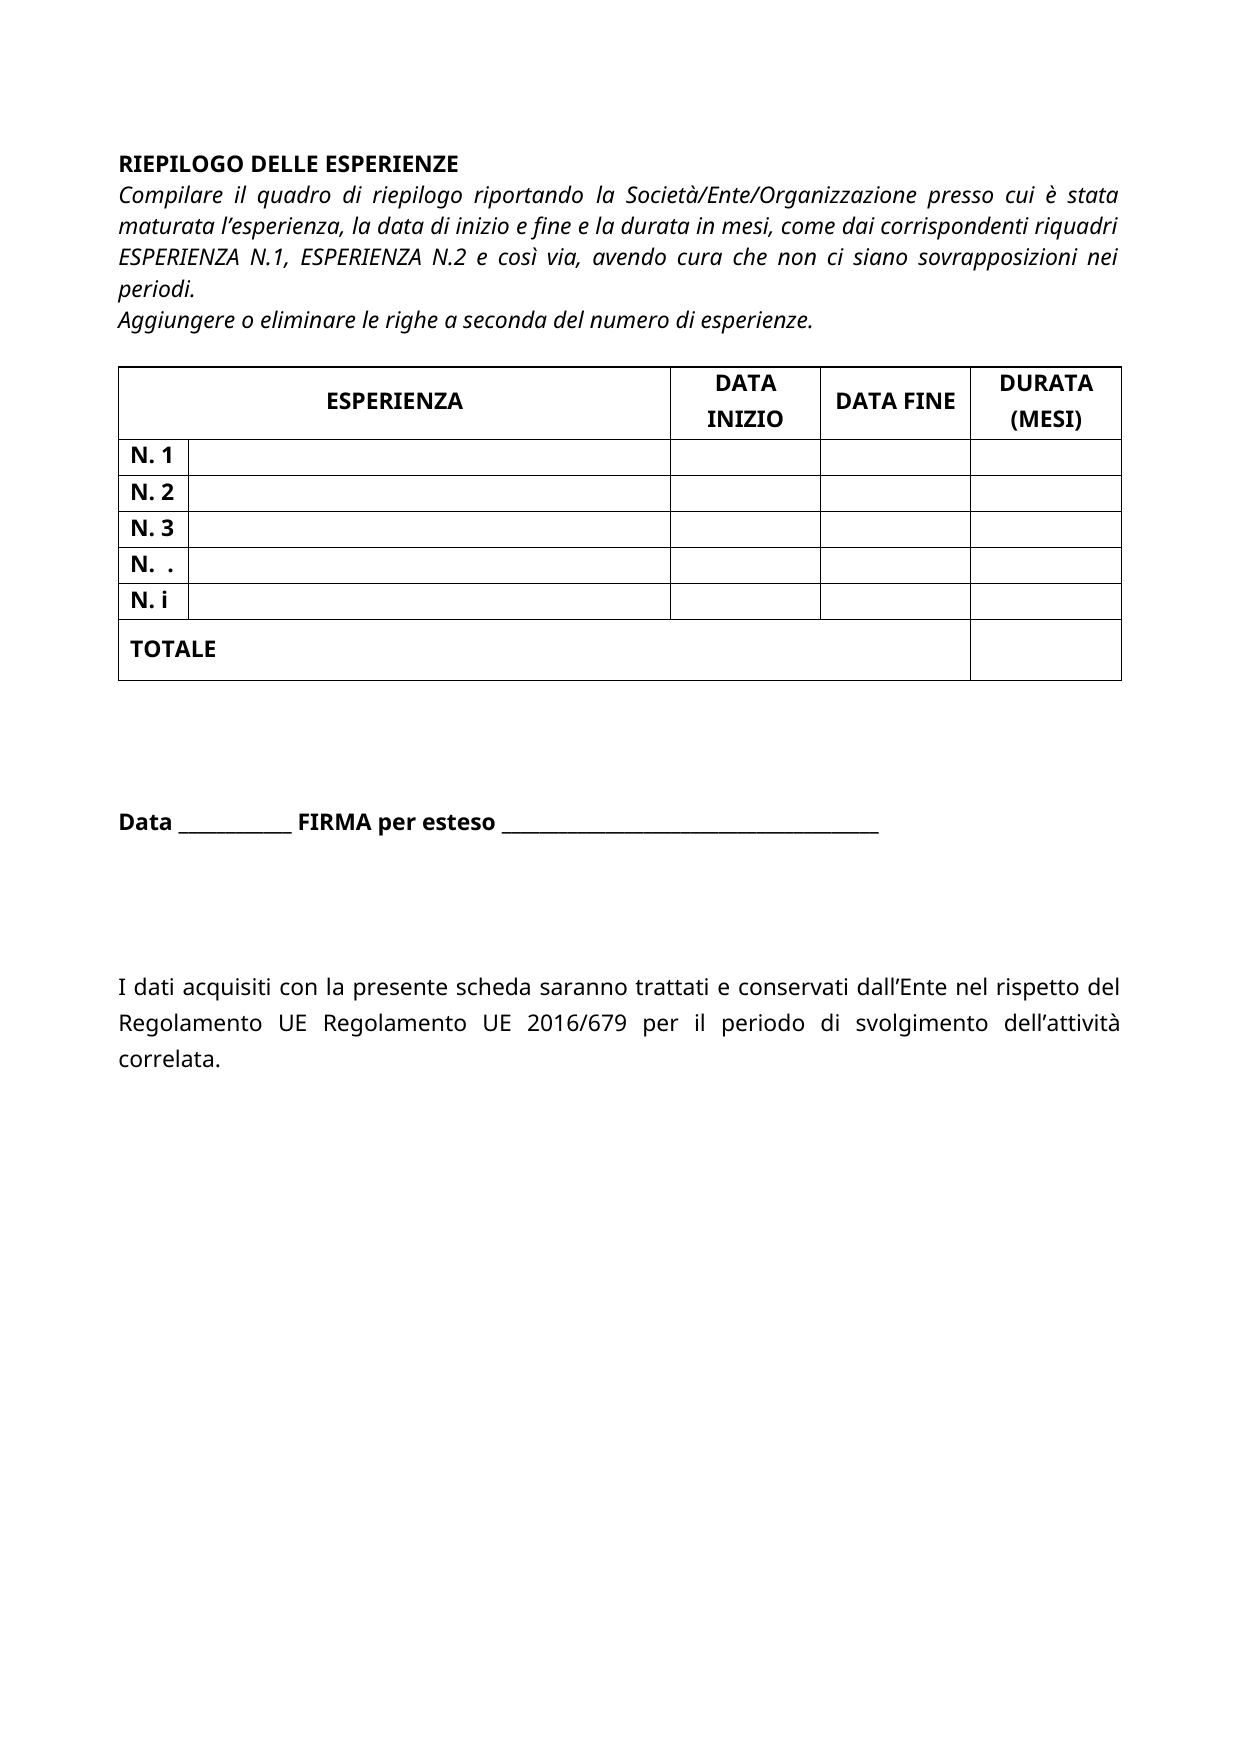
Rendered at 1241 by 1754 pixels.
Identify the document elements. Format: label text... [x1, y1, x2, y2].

table_cell [971, 512, 1121, 547]
text RIEPILOGO DELLE ESPERIENZE [118, 148, 1122, 179]
text Compilare il quadro di riepilogo riportando la Società/Ente/Organizzazione presso cui è stata maturata l’esperienza, la data di inizio e fine e la durata in mesi, come dai corrispondenti riquadri ESPERIENZA N.1, ESPERIENZA N.2 e così via, avendo cura che non ci siano sovrapposizioni nei periodi. [118, 179, 1122, 304]
table_header DATA INIZIO [671, 368, 820, 438]
table_cell N. 3 [119, 512, 188, 547]
table_cell [821, 548, 970, 583]
table_cell [971, 548, 1121, 583]
table_cell [671, 476, 820, 511]
table_cell [671, 512, 820, 547]
table_cell [821, 584, 970, 619]
text Aggiungere o eliminare le righe a seconda del numero di esperienze. [118, 304, 1122, 335]
table_cell N. . [119, 548, 188, 583]
table_cell [821, 512, 970, 547]
table_cell [189, 512, 670, 547]
table_header ESPERIENZA [119, 368, 670, 438]
table_cell [189, 548, 670, 583]
table_cell [971, 440, 1121, 474]
table_cell N. 2 [119, 476, 188, 511]
table_cell [821, 440, 970, 474]
text Data ____________ FIRMA per esteso ________________________________________ [118, 806, 1122, 837]
table_cell [971, 584, 1121, 619]
text I dati acquisiti con la presente scheda saranno trattati e conservati dall’Ente nel rispetto del Regolamento UE Regolamento UE 2016/679 per il periodo di svolgimento dell’attività correlata. [118, 971, 1122, 1074]
table_cell [189, 476, 670, 511]
table_cell N. i [119, 584, 188, 619]
table_cell [189, 584, 670, 619]
table_cell [671, 440, 820, 474]
table_cell N. 1 [119, 440, 188, 474]
table_header DURATA (MESI) [971, 368, 1121, 438]
table_header DATA FINE [821, 368, 970, 438]
table_cell TOTALE [119, 620, 970, 680]
table_cell [189, 440, 670, 474]
table_cell [671, 584, 820, 619]
table_cell [971, 620, 1121, 680]
table_cell [821, 476, 970, 511]
table_cell [971, 476, 1121, 511]
table_cell [671, 548, 820, 583]
